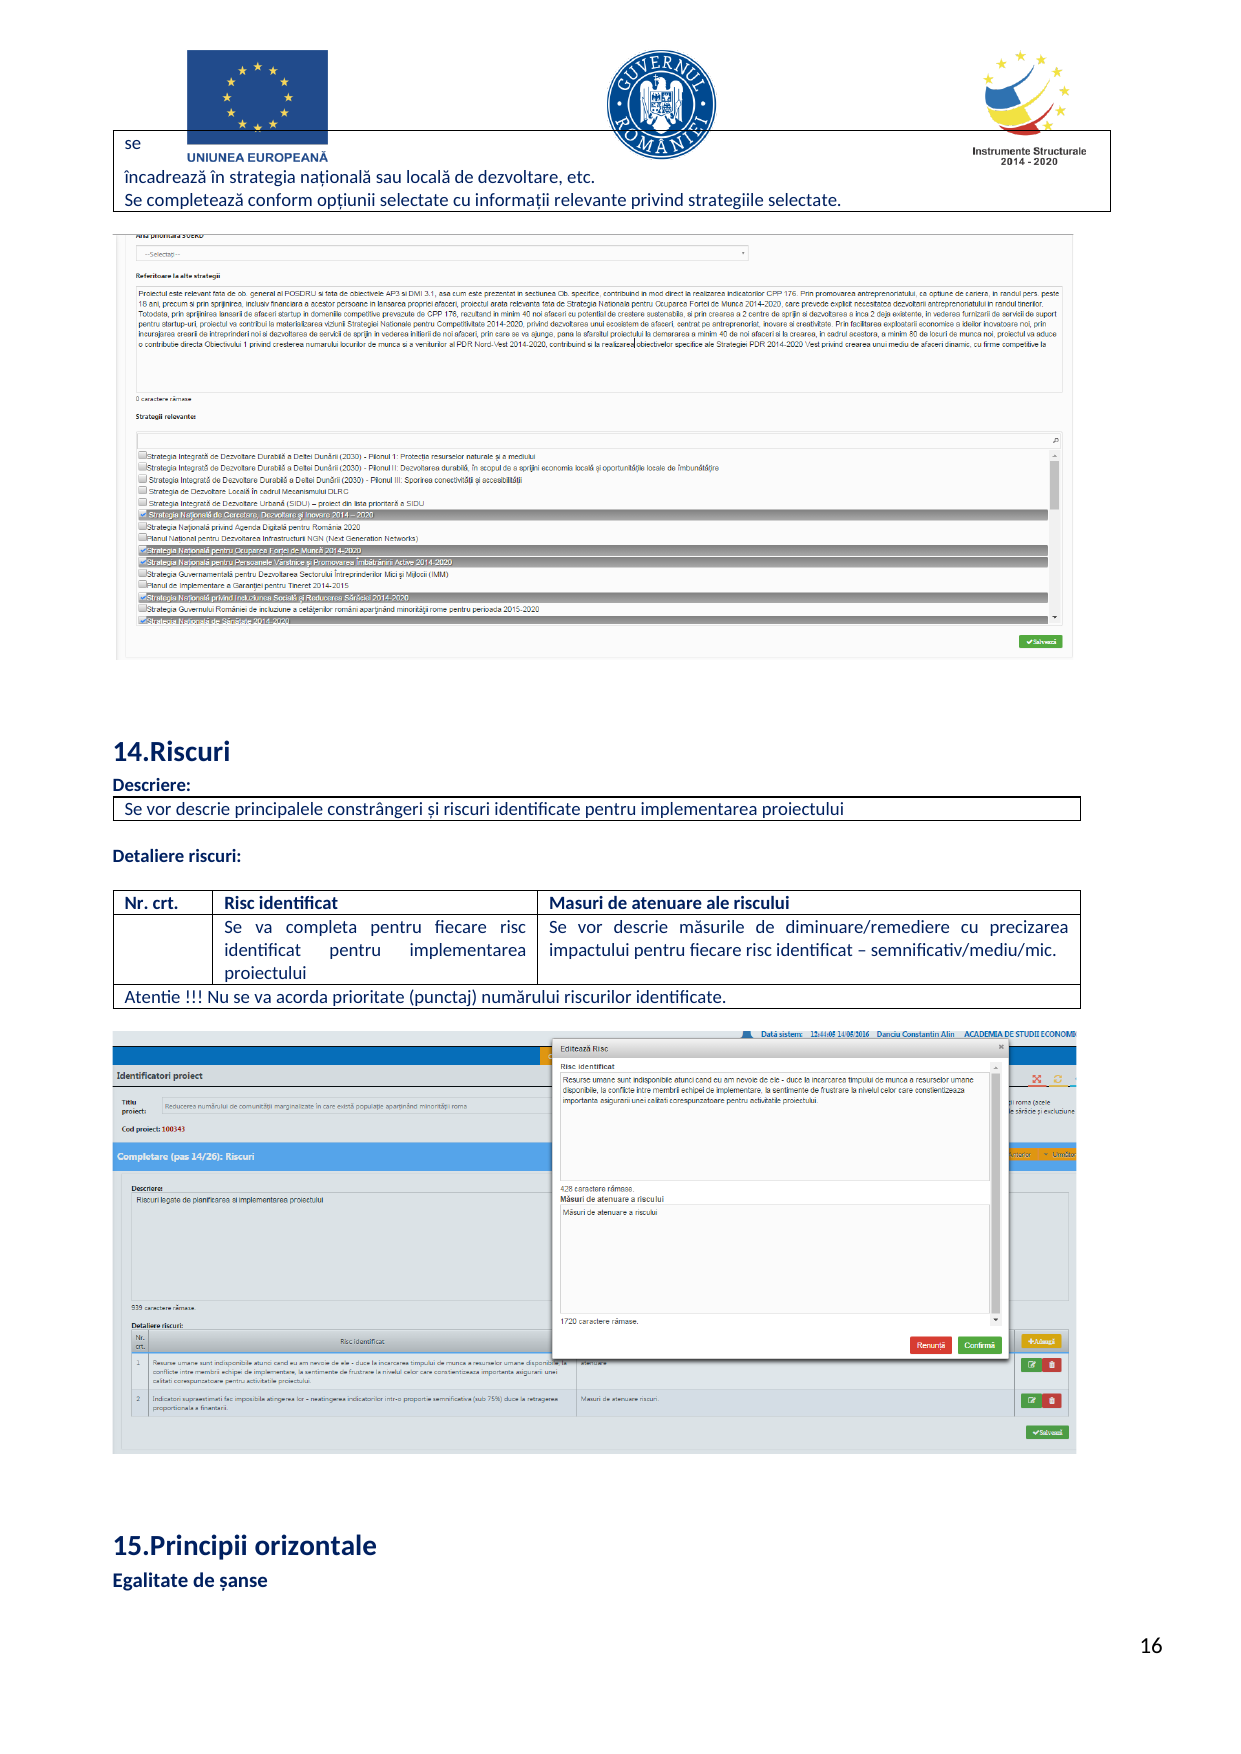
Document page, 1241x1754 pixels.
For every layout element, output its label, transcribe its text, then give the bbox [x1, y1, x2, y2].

table_cell Atentie !!! Nu se va acorda prioritate (punctaj) numărului riscurilor identificate. [114, 985, 1080, 1008]
text Descriere: [112, 773, 1162, 796]
text Egalitate de șanse [112, 1568, 1162, 1593]
table_header Se vor descrie principalele constrângeri şi riscuri identificate pentru implementarea proiectului [114, 798, 1080, 820]
table_header Nr. crt. [114, 891, 212, 914]
subtitle 15.Principii orizontale [112, 1527, 1162, 1562]
table_header Risc identificat [213, 891, 537, 914]
picture [187, 50, 328, 130]
picture [112, 234, 1074, 660]
table_cell Se vor descrie măsurile de diminuare/remediere cu precizarea impactului pentru fiecare risc identificat – semnificativ/mediu/mic. [538, 915, 1080, 984]
picture [112, 1031, 1077, 1454]
picture [973, 50, 1086, 130]
picture [605, 48, 717, 130]
subtitle 14.Riscuri [112, 733, 1162, 768]
table_cell Se va completa pentru fiecare risc identificat pentru implementarea proiectului [213, 915, 537, 984]
table_header Masuri de atenuare ale riscului [538, 891, 1080, 914]
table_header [114, 131, 1110, 211]
table_cell [114, 915, 212, 984]
text Detaliere riscuri: [112, 844, 1162, 867]
